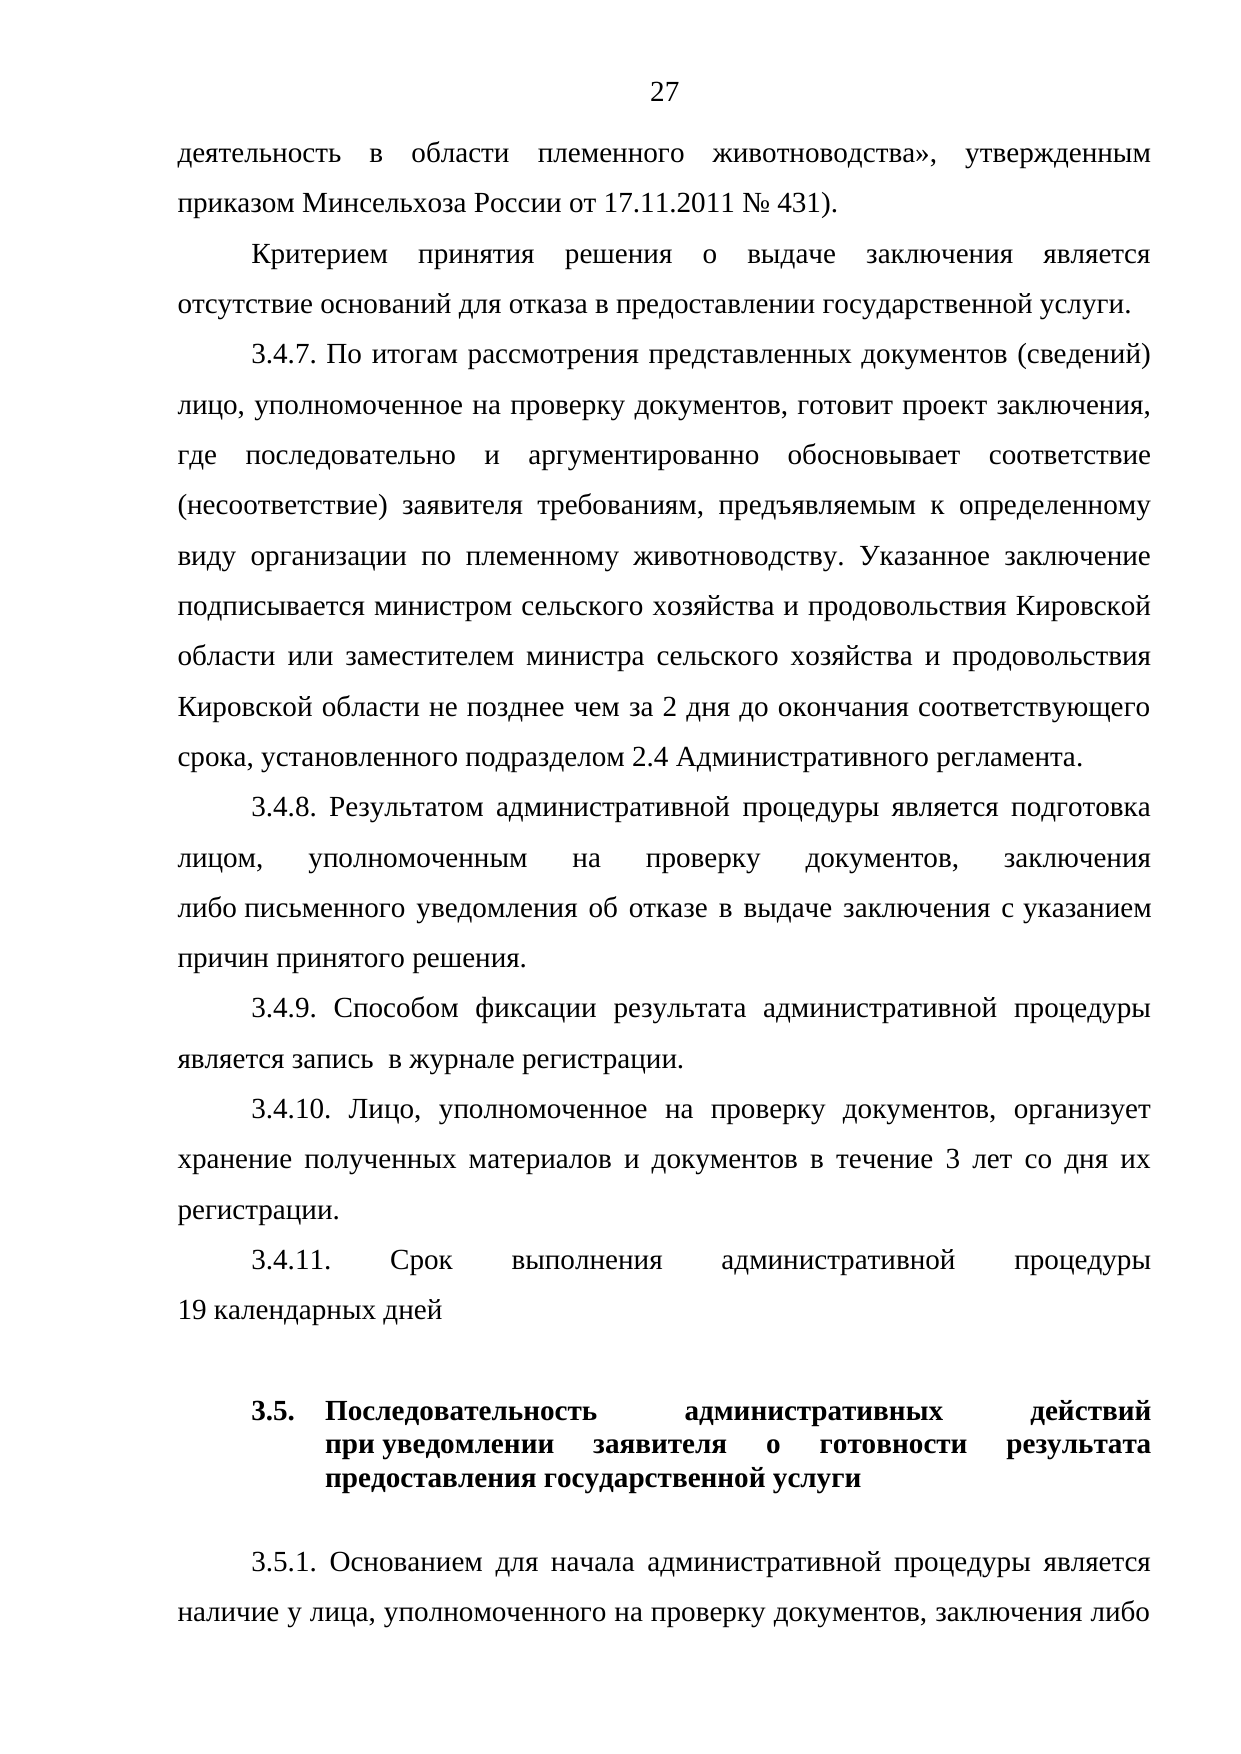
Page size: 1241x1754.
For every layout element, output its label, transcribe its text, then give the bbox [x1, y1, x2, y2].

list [177, 135, 1152, 219]
text 3.4.9. Способом фиксации результата административной процедуры является запись в журнале регистрации. [177, 991, 1152, 1074]
list Критерием принятия решения о выдаче заключения является отсутствие оснований для отказа в предоставлении государственной услуги. [177, 236, 1152, 320]
text 3.4.8. Результатом административной процедуры является подготовка лицом, уполномоченным на проверку документов, заключения либо письменного уведомления об отказе в выдаче заключения с указанием причин принятого решения. [177, 789, 1152, 974]
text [177, 1544, 1152, 1628]
text 3.4.7. По итогам рассмотрения представленных документов (сведений) лицо, уполномоченное на проверку документов, готовит проект заключения, где последовательно и аргументированно обосновывает соответствие (несоответствие) заявителя требованиям, предъявляемым к определенному виду организации по племенному животноводству. Указанное заключение подписывается министром сельского хозяйства и продовольствия Кировской области или заместителем министра сельского хозяйства и продовольствия Кировской области не позднее чем за 2 дня до окончания соответствующего срока, установленного подразделом 2.4 Административного регламента. [177, 337, 1152, 773]
text 3.4.11. Срок выполнения административной процедуры 19 календарных дней [177, 1242, 1152, 1326]
text 3.4.10. Лицо, уполномоченное на проверку документов, организует хранение полученных материалов и документов в течение 3 лет со дня их регистрации. [177, 1091, 1152, 1225]
text 3.5. Последовательность административных действий при уведомлении заявителя о готовности результата предоставления государственной услуги [251, 1393, 1152, 1494]
